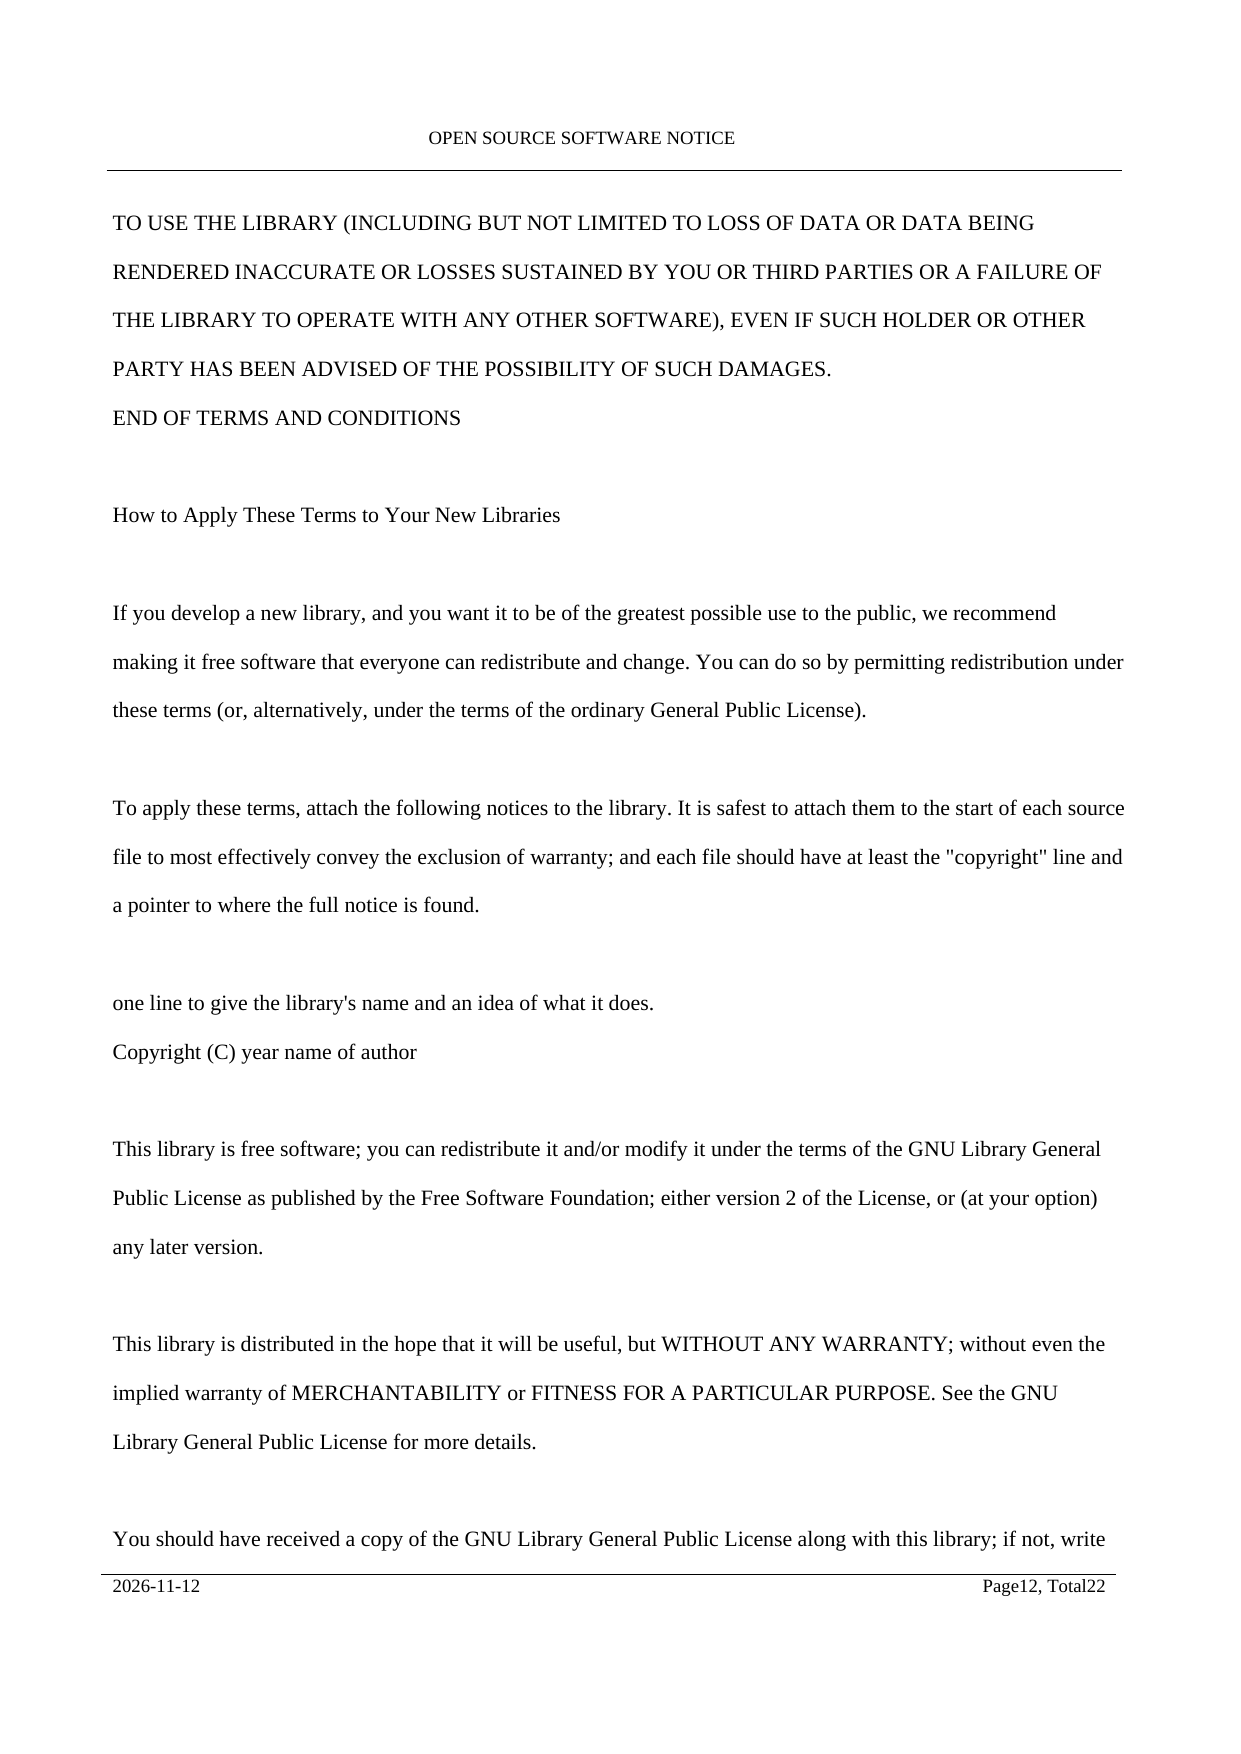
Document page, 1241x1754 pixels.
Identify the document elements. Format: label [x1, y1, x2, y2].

text [112, 206, 1128, 1555]
